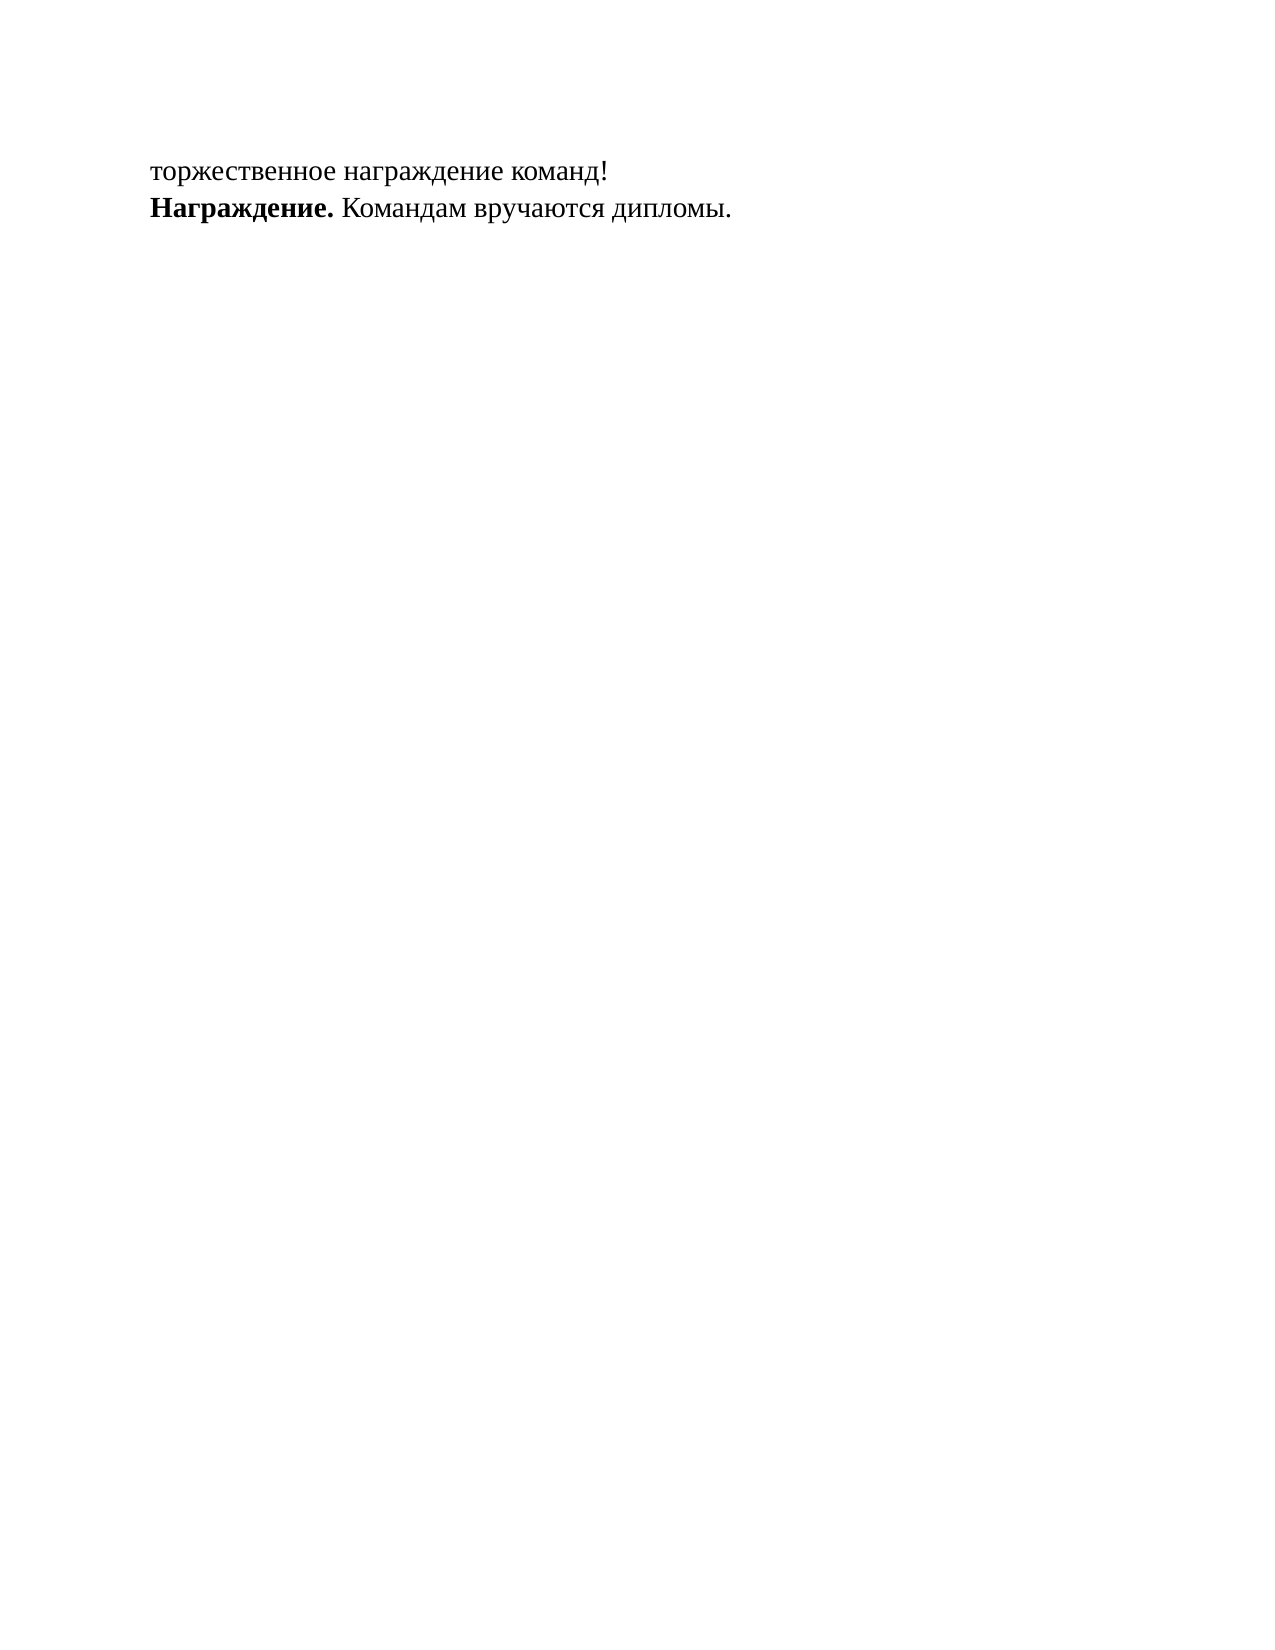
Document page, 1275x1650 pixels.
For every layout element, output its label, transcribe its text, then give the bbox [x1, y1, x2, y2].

text Награждение. Командам вручаются дипломы. [150, 187, 1125, 225]
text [150, 150, 1125, 187]
